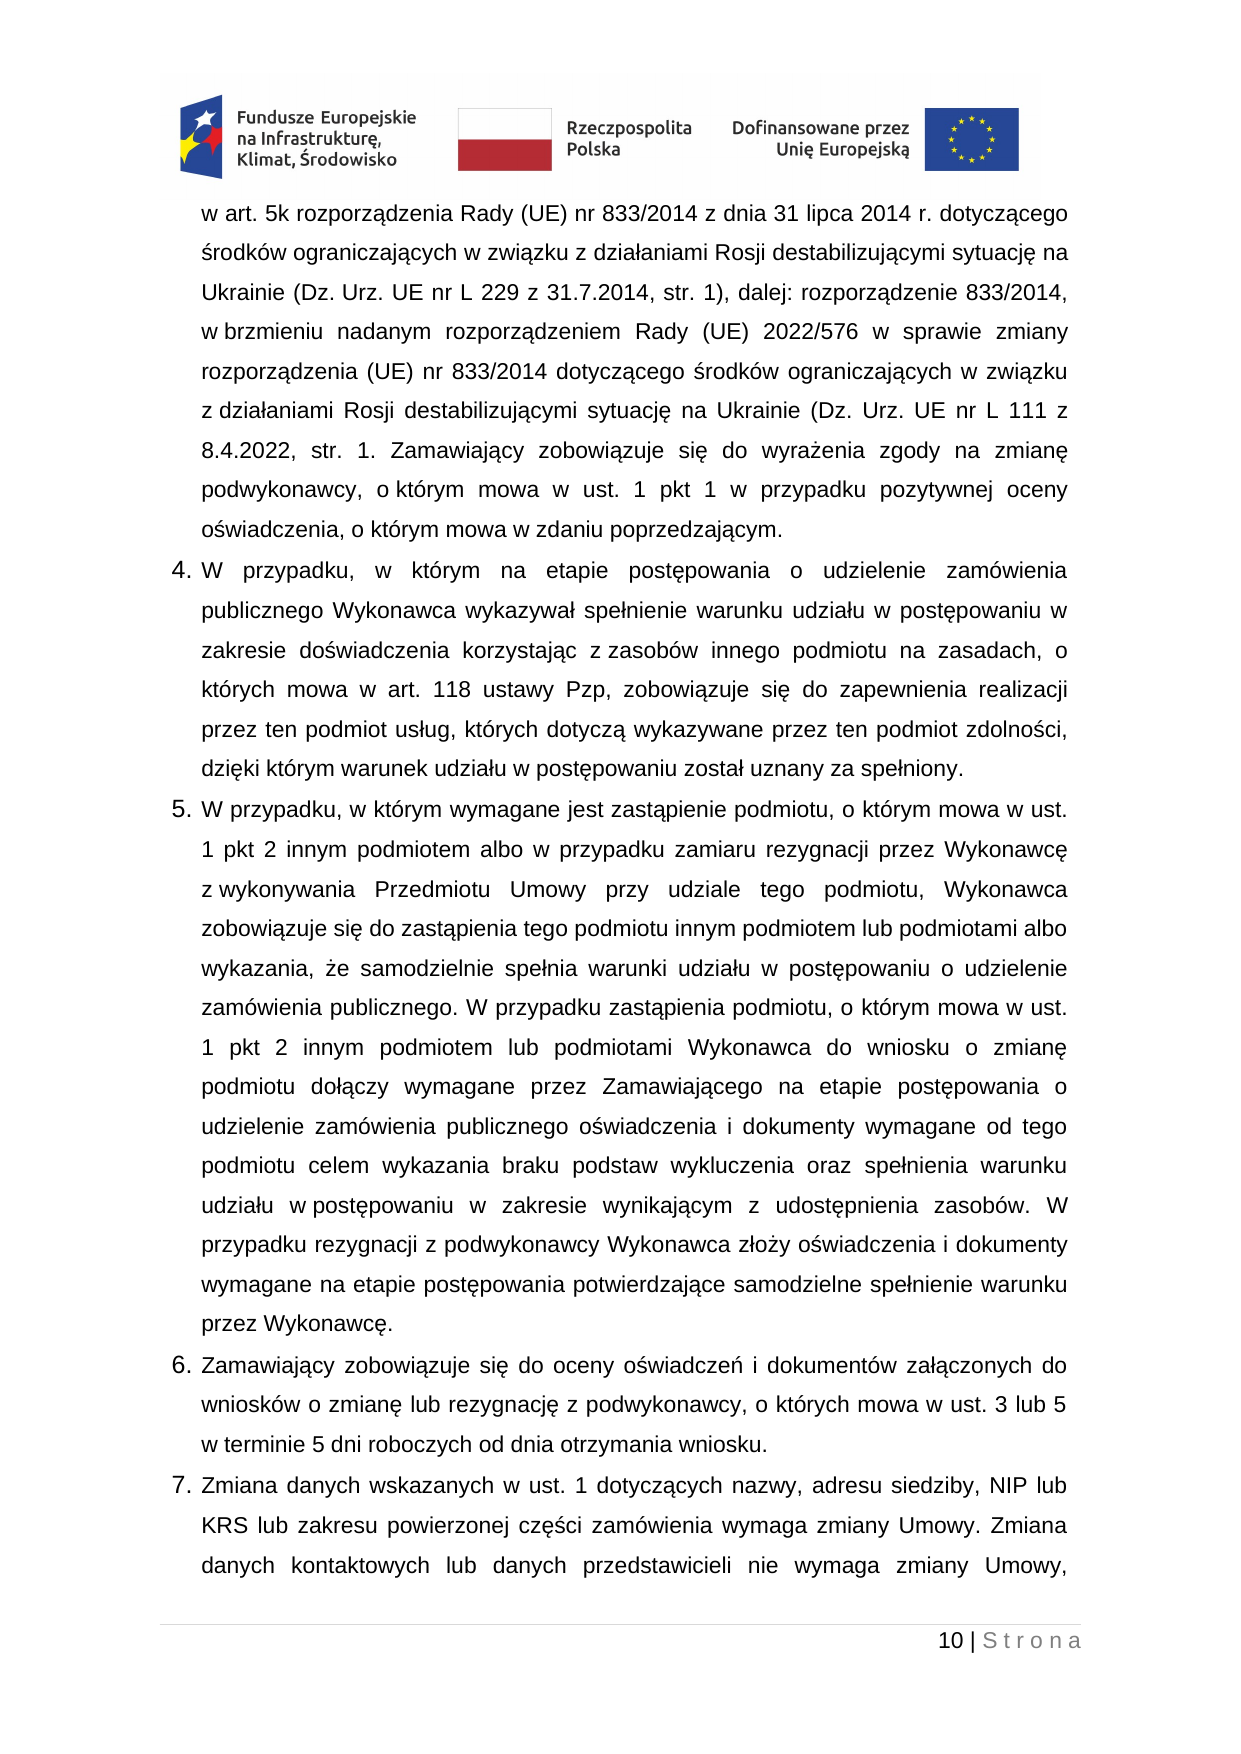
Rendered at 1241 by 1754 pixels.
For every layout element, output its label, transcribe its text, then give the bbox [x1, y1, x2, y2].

picture [159, 73, 1041, 200]
list W przypadku, w którym wymagane jest zastąpienie podmiotu, o którym mowa w ust. 1 pkt 2 innym podmiotem albo w przypadku zamiaru rezygnacji przez Wykonawcę z wykonywania Przedmiotu Umowy przy udziale tego podmiotu, Wykonawca zobowiązuje się do zastąpienia tego podmiotu innym podmiotem lub podmiotami albo wykazania, że samodzielnie spełnia warunki udziału w postępowaniu o udzielenie zamówienia publicznego. W przypadku zastąpienia podmiotu, o którym mowa w ust. 1 pkt 2 innym podmiotem lub podmiotami Wykonawca do wniosku o zmianę podmiotu dołączy wymagane przez Zamawiającego na etapie postępowania o udzielenie zamówienia publicznego oświadczenia i dokumenty wymagane od tego podmiotu celem wykazania braku podstaw wykluczenia oraz spełnienia warunku udziału w postępowaniu w zakresie wynikającym z udostępnienia zasobów. W przypadku rezygnacji z podwykonawcy Wykonawca złoży oświadczenia i dokumenty wymagane na etapie postępowania potwierdzające samodzielne spełnienie warunku przez Wykonawcę. [171, 794, 1068, 1336]
list Zamawiający zobowiązuje się do oceny oświadczeń i dokumentów załączonych do wniosków o zmianę lub rezygnację z podwykonawcy, o których mowa w ust. 3 lub 5 w terminie 5 dni roboczych od dnia otrzymania wniosku. [171, 1349, 1068, 1457]
list W przypadku, w którym na etapie postępowania o udzielenie zamówienia publicznego Wykonawca wykazywał spełnienie warunku udziału w postępowaniu w zakresie doświadczenia korzystając z zasobów innego podmiotu na zasadach, o których mowa w art. 118 ustawy Pzp, zobowiązuje się do zapewnienia realizacji przez ten podmiot usług, których dotyczą wykazywane przez ten podmiot zdolności, dzięki którym warunek udziału w postępowaniu został uznany za spełniony. [171, 555, 1068, 781]
